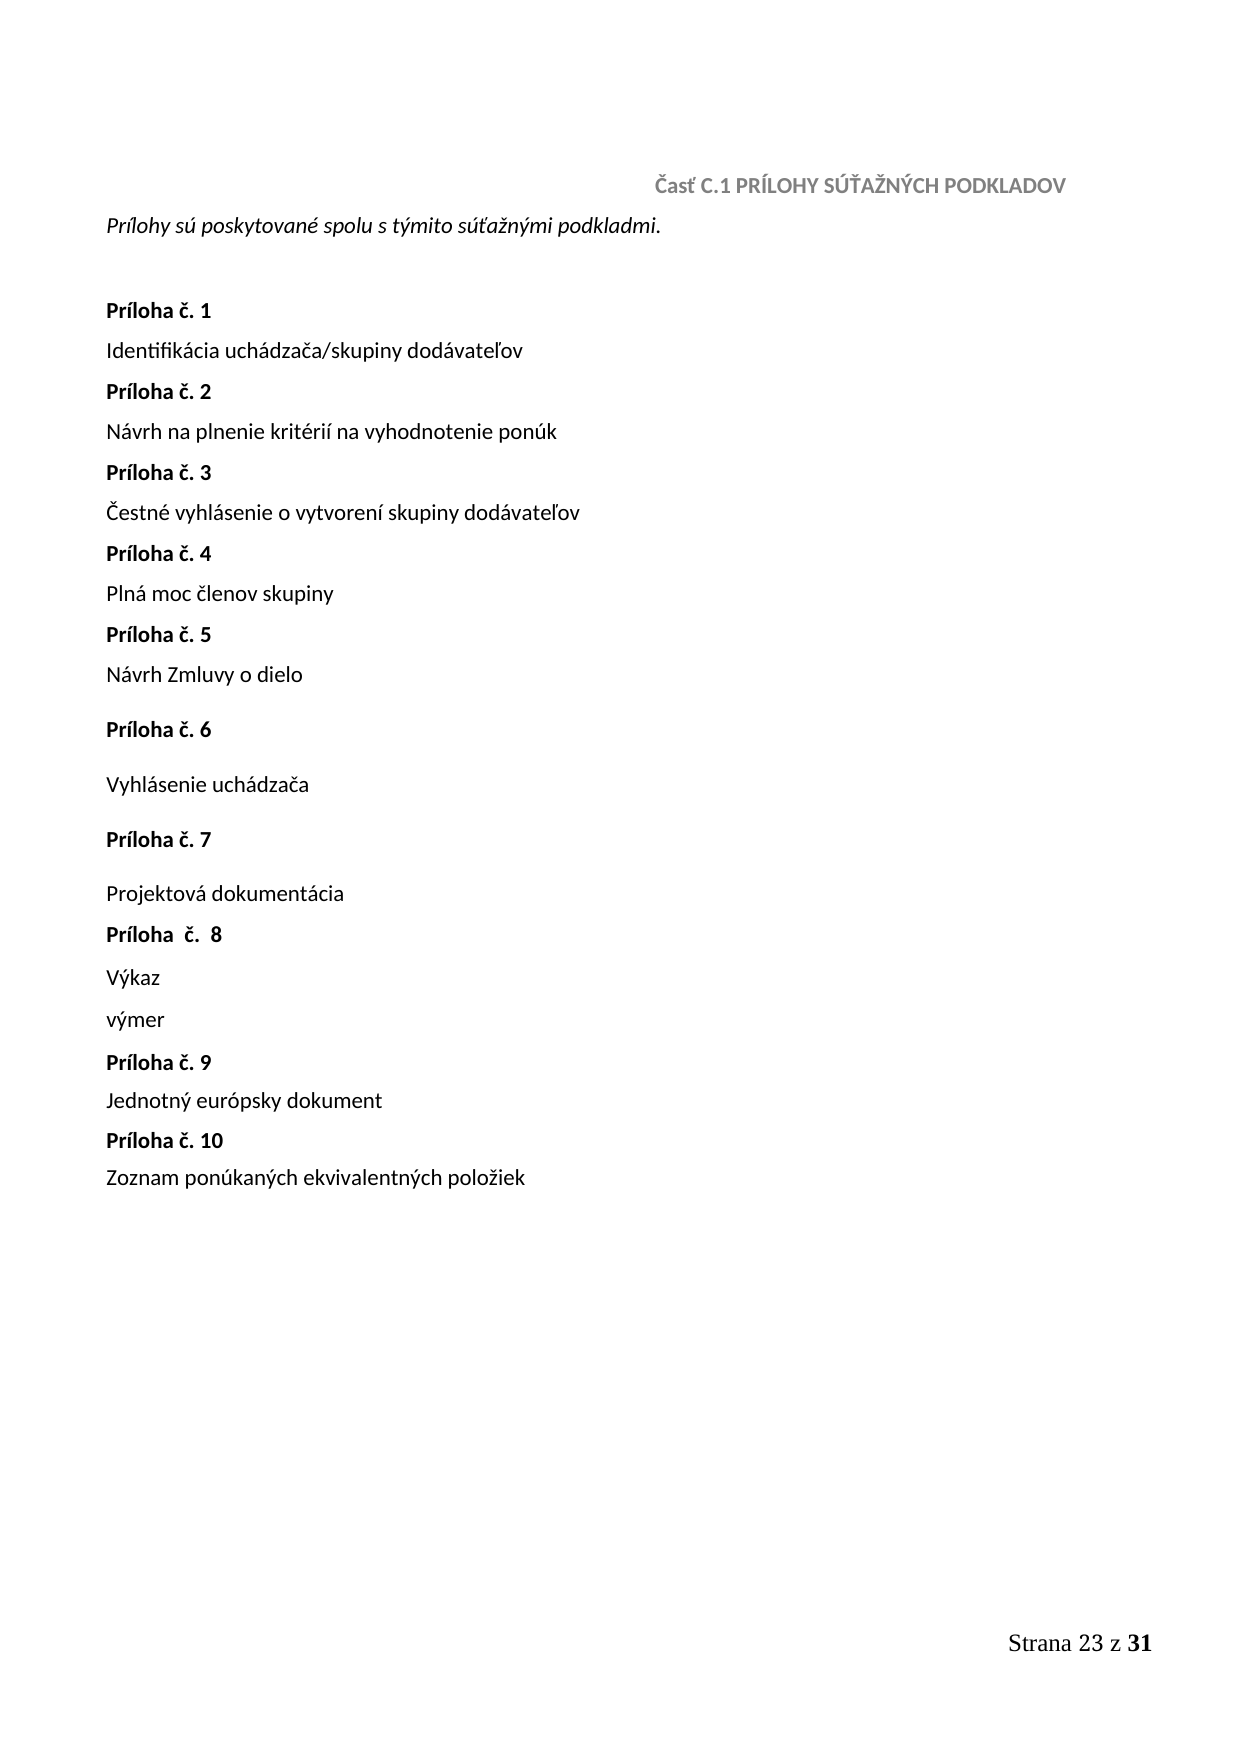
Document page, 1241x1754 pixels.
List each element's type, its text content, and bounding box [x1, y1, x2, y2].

text Jednotný európsky dokument [106, 1090, 1151, 1114]
text Návrh Zmluvy o dielo [106, 660, 944, 688]
text Vyhlásenie uchádzača [106, 770, 944, 798]
text Plná moc členov skupiny [106, 579, 1151, 607]
text Prílohy sú poskytované spolu s týmito súťažnými podkladmi. [106, 212, 1151, 239]
subtitle Časť C.1 PRÍLOHY SÚŤAŽNÝCH PODKLADOV [655, 171, 1151, 199]
subtitle Príloha č. 5 [106, 620, 1151, 648]
text Príloha č. 8 Výkaz výmer Príloha č. 9 [106, 920, 222, 1076]
text Návrh na plnenie kritérií na vyhodnotenie ponúk [106, 417, 1151, 445]
subtitle Príloha č. 1 [106, 296, 1151, 324]
text Zoznam ponúkaných ekvivalentných položiek [106, 1167, 1151, 1190]
text Projektová dokumentácia [106, 879, 1151, 908]
subtitle Príloha č. 2 [106, 377, 1151, 405]
subtitle Príloha č. 3 [106, 458, 1151, 486]
text Identifikácia uchádzača/skupiny dodávateľov [106, 336, 1151, 364]
text Čestné vyhlásenie o vytvorení skupiny dodávateľov [106, 498, 1151, 526]
text Príloha č. 6 [106, 715, 944, 743]
subtitle Príloha č. 4 [106, 539, 1151, 567]
text Príloha č. 7 [106, 825, 944, 853]
text Príloha č. 10 [75, 1126, 1151, 1154]
